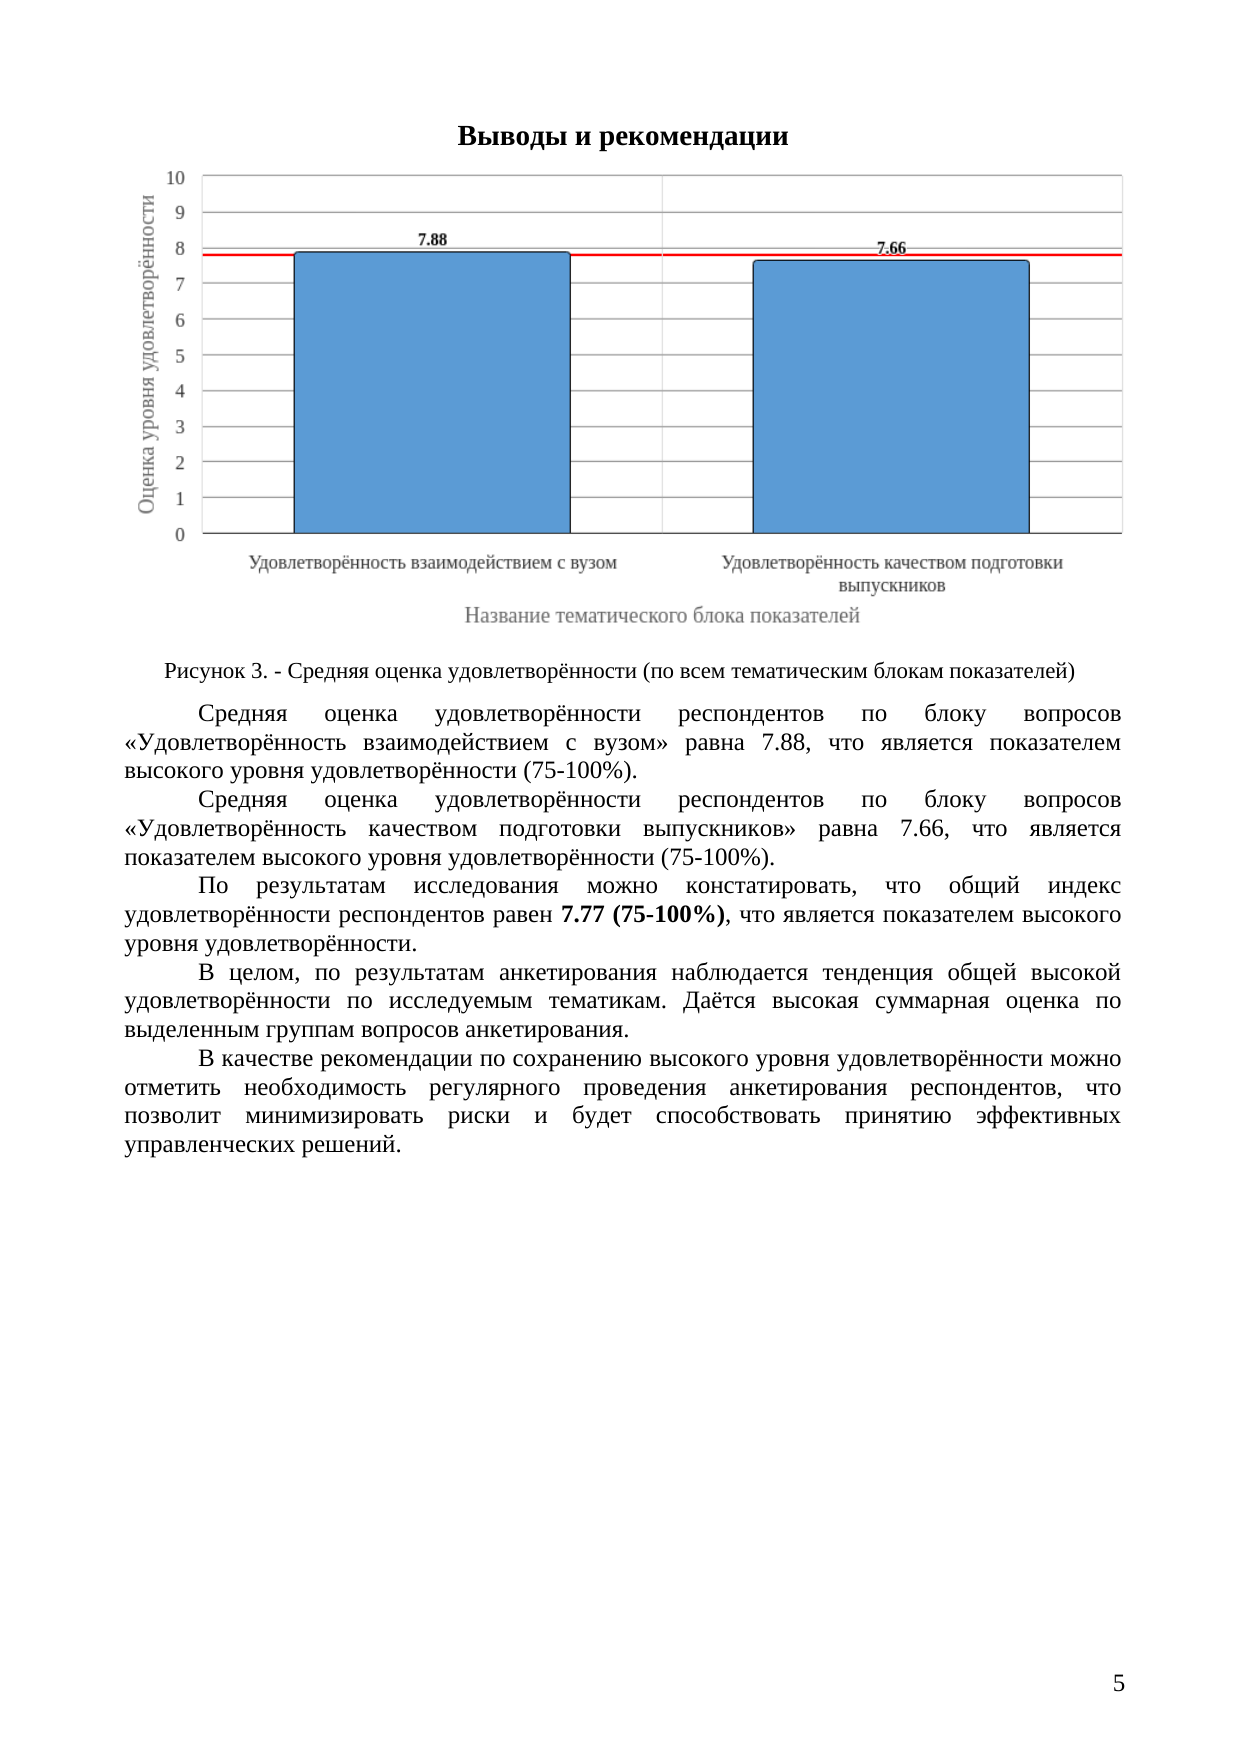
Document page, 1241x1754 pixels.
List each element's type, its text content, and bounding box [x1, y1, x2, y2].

text Средняя оценка удовлетворённости респондентов по блоку вопросов «Удовлетворённость качеством подготовки выпускников» равна 7.66, что является показателем высокого уровня удовлетворённости (75-100%). [124, 784, 1122, 870]
text Средняя оценка удовлетворённости респондентов по блоку вопросов «Удовлетворённость взаимодействием с вузом» равна 7.88, что является показателем высокого уровня удовлетворённости (75-100%). [124, 698, 1122, 784]
text Рисунок 3. - Средняя оценка удовлетворённости (по всем тематическим блокам показателей) [118, 657, 1122, 683]
text По результатам исследования можно констатировать, что общий индекс удовлетворённости респондентов равен 7.77 (75-100%), что является показателем высокого уровня удовлетворённости. [124, 870, 1122, 957]
text В качестве рекомендации по сохранению высокого уровня удовлетворённости можно отметить необходимость регулярного проведения анкетирования респондентов, что позволит минимизировать риски и будет способствовать принятию эффективных управленческих решений. [124, 1043, 1122, 1158]
text В целом, по результатам анкетирования наблюдается тенденция общей высокой удовлетворённости по исследуемым тематикам. Даётся высокая суммарная оценка по выделенным группам вопросов анкетирования. [124, 957, 1122, 1043]
subtitle Выводы и рекомендации [124, 118, 1122, 152]
picture [118, 164, 1134, 643]
